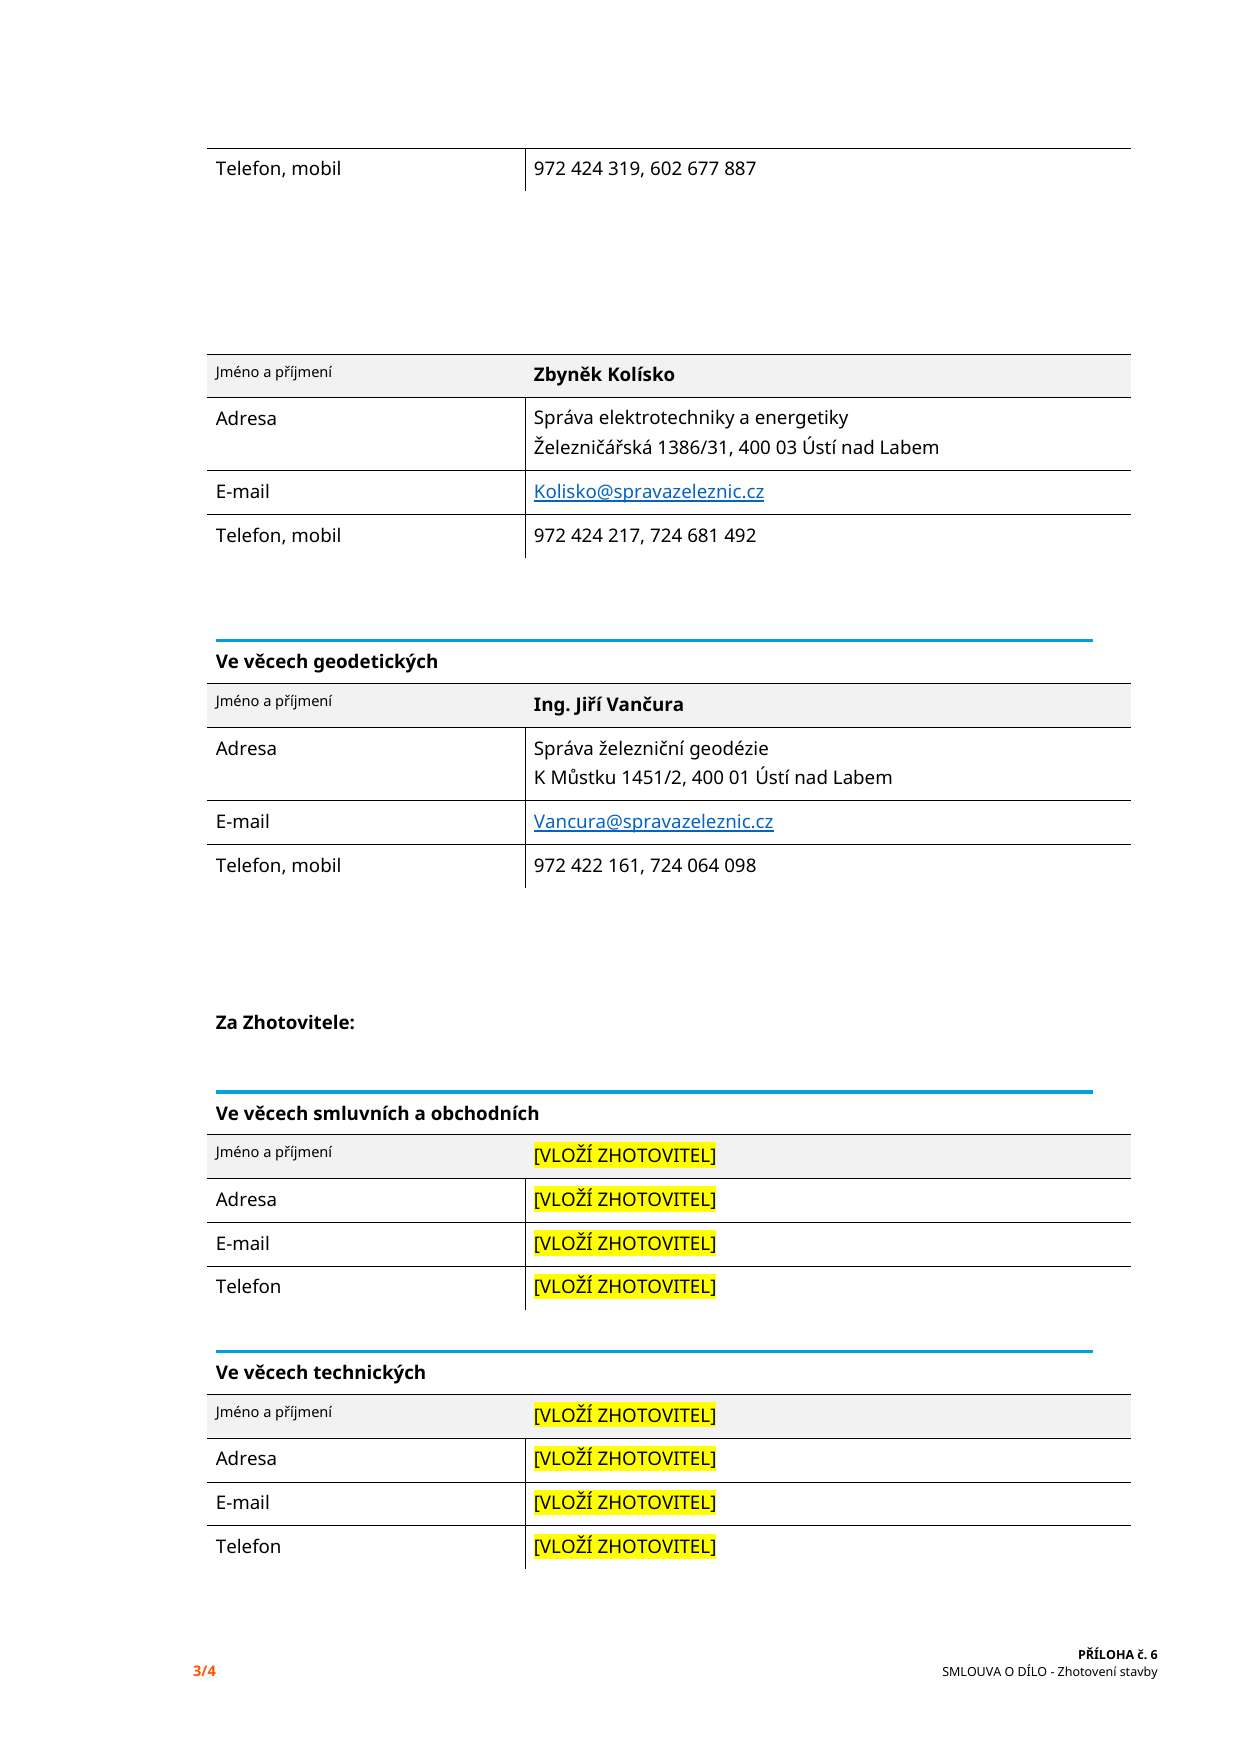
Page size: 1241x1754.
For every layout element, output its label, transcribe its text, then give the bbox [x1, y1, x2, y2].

text Za Zhotovitele: [216, 1009, 1093, 1035]
table_header Jméno a příjmení [207, 1395, 526, 1437]
table_cell Telefon [207, 1526, 525, 1569]
table_cell E-mail [207, 1223, 525, 1266]
table_cell [VLOŽÍ ZHOTOVITEL] [526, 1267, 1131, 1309]
table_header [VLOŽÍ ZHOTOVITEL] [526, 1395, 1131, 1437]
table_cell Adresa [207, 398, 525, 470]
table_cell [VLOŽÍ ZHOTOVITEL] [526, 1483, 1131, 1525]
table_cell Vancura@spravazeleznic.cz [526, 801, 1131, 844]
table_header [VLOŽÍ ZHOTOVITEL] [526, 1135, 1131, 1178]
table_cell 972 422 161, 724 064 098 [526, 845, 1131, 888]
table_cell Kolisko@spravazeleznic.cz [526, 471, 1131, 514]
table_cell [VLOŽÍ ZHOTOVITEL] [526, 1439, 1131, 1481]
table_cell 972 424 319, 602 677 887 [526, 149, 1131, 191]
text Ve věcech geodetických [216, 642, 1093, 674]
table_cell E-mail [207, 471, 525, 514]
table_cell Telefon, mobil [207, 845, 525, 888]
table_cell 972 424 217, 724 681 492 [526, 515, 1131, 558]
table_cell Telefon, mobil [207, 515, 525, 558]
table_cell Telefon, mobil [207, 149, 525, 191]
table_cell E-mail [207, 801, 525, 844]
text Ve věcech smluvních a obchodních [216, 1094, 1093, 1125]
table_cell Správa železniční geodézie K Můstku 1451/2, 400 01 Ústí nad Labem [526, 728, 1131, 800]
table_header Ing. Jiří Vančura [526, 684, 1131, 727]
table_header Zbyněk Kolísko [526, 355, 1131, 397]
text Ve věcech technických [216, 1353, 1093, 1385]
table_cell Adresa [207, 1179, 525, 1222]
table_header Jméno a příjmení [207, 684, 526, 727]
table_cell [526, 398, 1131, 470]
table_header Jméno a příjmení [207, 1135, 526, 1178]
table_cell Adresa [207, 728, 525, 800]
table_cell Telefon [207, 1267, 525, 1309]
table_cell [VLOŽÍ ZHOTOVITEL] [526, 1179, 1131, 1222]
table_cell [VLOŽÍ ZHOTOVITEL] [526, 1223, 1131, 1266]
table_cell Adresa [207, 1439, 525, 1481]
table_header Jméno a příjmení [207, 355, 526, 397]
table_cell [VLOŽÍ ZHOTOVITEL] [526, 1526, 1131, 1569]
table_cell E-mail [207, 1483, 525, 1525]
